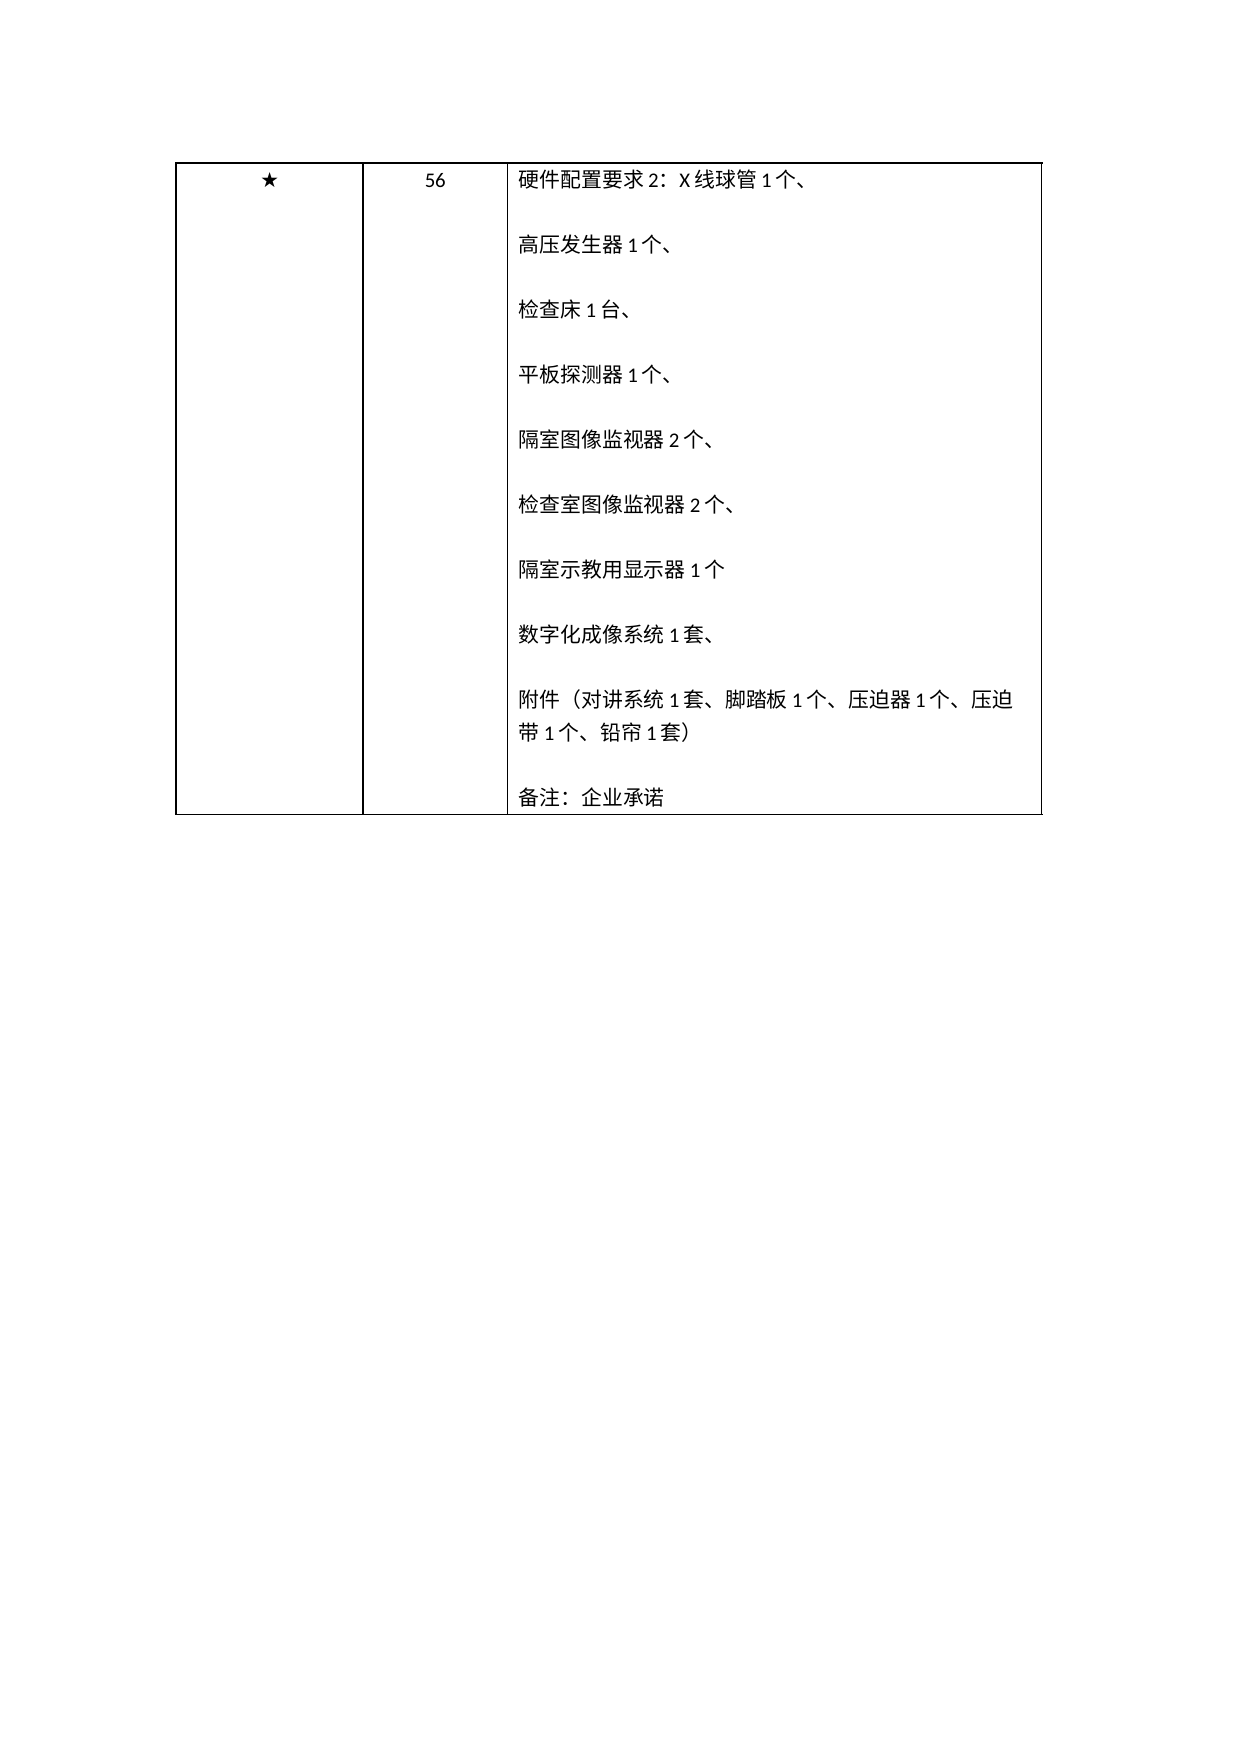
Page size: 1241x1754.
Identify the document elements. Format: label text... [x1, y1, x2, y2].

table_cell 56 [364, 164, 507, 813]
table_cell ★ [177, 164, 362, 813]
table_cell 硬件配置要求2：X线球管1个、 高压发生器1个、 检查床1台、 平板探测器1个、 隔室图像监视器2个、 检查室图像监视器2个、 隔室示教用显示器1个 数字化成像系统1套、 附件（对讲系统1套、脚踏板1个、压迫器1个、压迫带1个、铅帘1套） 备注：企业承诺 [508, 164, 1041, 813]
